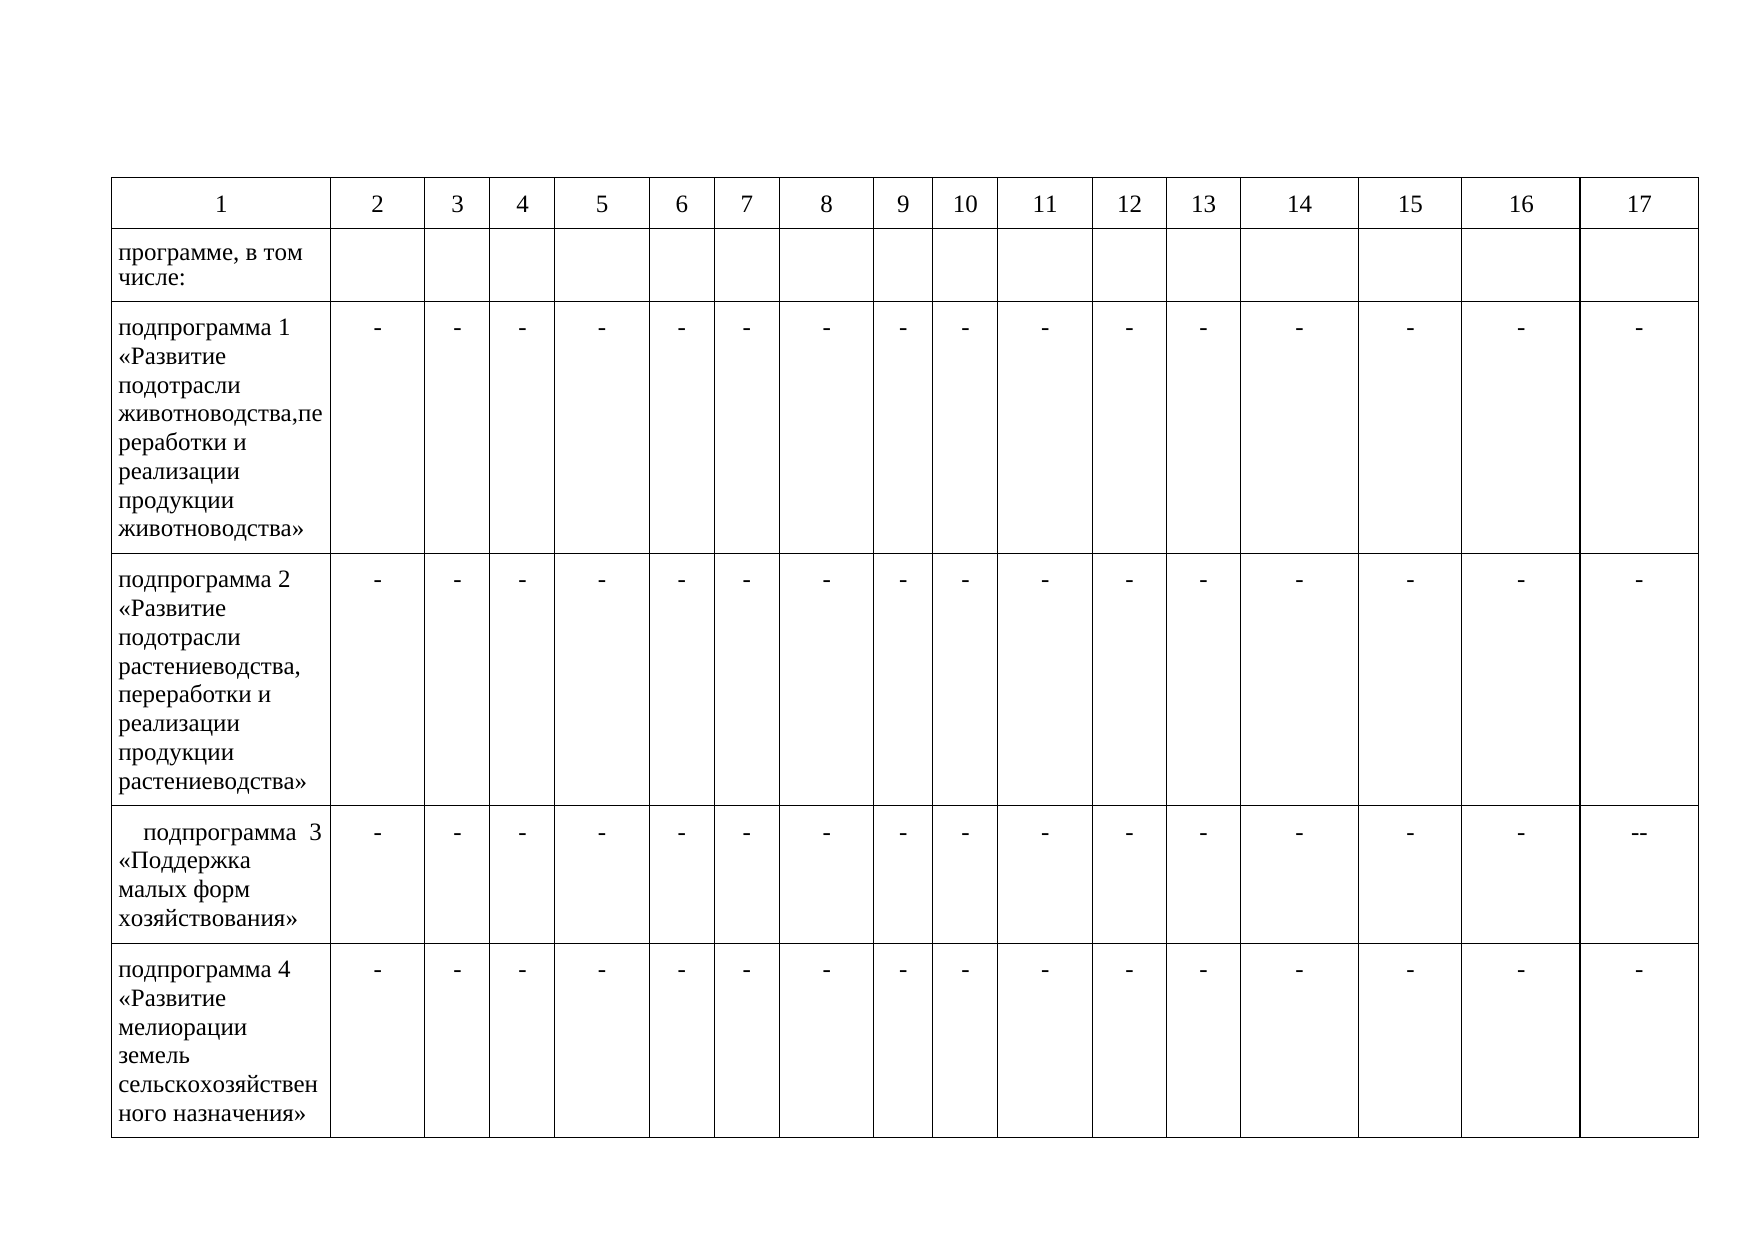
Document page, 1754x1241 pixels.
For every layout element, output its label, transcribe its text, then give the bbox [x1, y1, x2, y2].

table_cell - [933, 944, 997, 1137]
table_cell - [1359, 229, 1461, 301]
table_header 4 [490, 178, 554, 228]
table_cell - [780, 302, 873, 553]
table_header 7 [715, 178, 779, 228]
table_cell - [1581, 944, 1698, 1137]
table_cell - [1359, 554, 1461, 805]
table_cell - [1093, 944, 1166, 1137]
table_cell - [1167, 806, 1240, 942]
table_cell - [490, 302, 554, 553]
table_cell - [1462, 554, 1579, 805]
table_cell - [1167, 944, 1240, 1137]
table_header 15 [1359, 178, 1461, 228]
table_header 11 [998, 178, 1092, 228]
table_cell - [715, 944, 779, 1137]
table_header 14 [1241, 178, 1358, 228]
table_header 3 [425, 178, 489, 228]
table_cell - [331, 806, 424, 942]
table_cell - [933, 229, 997, 301]
table_cell подпрограмма 2 «Развитие подотрасли растениеводства, переработки и реализации продукции растениеводства» [112, 554, 330, 805]
table_cell - [425, 944, 489, 1137]
table_cell - [780, 554, 873, 805]
table_cell - [1241, 554, 1358, 805]
table_cell - [933, 806, 997, 942]
table_cell - [425, 806, 489, 942]
table_cell - [555, 229, 649, 301]
table_cell - [1462, 302, 1579, 553]
table_cell - [998, 554, 1092, 805]
table_cell - [998, 944, 1092, 1137]
table_cell - [490, 944, 554, 1137]
table_cell - [874, 229, 932, 301]
table_cell - [331, 944, 424, 1137]
table_cell - [650, 944, 714, 1137]
table_cell - [933, 302, 997, 553]
table_cell - [1241, 302, 1358, 553]
table_header 8 [780, 178, 873, 228]
table_cell - [1359, 806, 1461, 942]
table_cell - [331, 302, 424, 553]
table_header 2 [331, 178, 424, 228]
table_cell - [1581, 302, 1698, 553]
table_cell - [998, 229, 1092, 301]
table_header 9 [874, 178, 932, 228]
table_cell - [780, 229, 873, 301]
table_cell подпрограмма 3 «Поддержка малых форм хозяйствования» [112, 806, 330, 942]
table_cell - [780, 944, 873, 1137]
table_cell - [1462, 806, 1579, 942]
table_cell - [874, 554, 932, 805]
table_cell - [715, 554, 779, 805]
table_cell - [555, 944, 649, 1137]
table_cell - [650, 554, 714, 805]
table_cell - [874, 302, 932, 553]
table_cell - [933, 554, 997, 805]
table_cell - [874, 806, 932, 942]
table_cell - [1093, 229, 1166, 301]
table_cell - [425, 302, 489, 553]
table_cell - [1093, 554, 1166, 805]
table_cell подпрограмма 1 «Развитие подотрасли животноводства,переработки и реализации продукции животноводства» [112, 302, 330, 553]
table_header 16 [1462, 178, 1579, 228]
table_header 17 [1581, 178, 1698, 228]
table_cell - [331, 554, 424, 805]
table_cell - [1167, 302, 1240, 553]
table_cell - [425, 554, 489, 805]
table_cell - [1462, 229, 1579, 301]
table_header 12 [1093, 178, 1166, 228]
table_cell - [1093, 806, 1166, 942]
table_cell - [490, 554, 554, 805]
table_cell - [490, 229, 554, 301]
table_cell - [555, 554, 649, 805]
table_cell - [650, 229, 714, 301]
table_cell - [715, 806, 779, 942]
table_cell - [715, 302, 779, 553]
table_header 13 [1167, 178, 1240, 228]
table_cell - [1167, 229, 1240, 301]
table_header 1 [112, 178, 330, 228]
table_cell - [1241, 806, 1358, 942]
table_cell - [1359, 302, 1461, 553]
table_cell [112, 229, 330, 301]
table_cell - [1093, 302, 1166, 553]
table_cell - [650, 806, 714, 942]
table_cell - [780, 806, 873, 942]
table_cell - [715, 229, 779, 301]
table_cell - [1462, 944, 1579, 1137]
table_cell - [1241, 944, 1358, 1137]
table_cell -- [1581, 806, 1698, 942]
table_cell - [555, 302, 649, 553]
table_cell подпрограмма 4 «Развитие мелиорации земель сельскохозяйственного назначения» [112, 944, 330, 1137]
table_cell - [490, 806, 554, 942]
table_header 5 [555, 178, 649, 228]
table_header 6 [650, 178, 714, 228]
table_cell - [1581, 554, 1698, 805]
table_cell - [1359, 944, 1461, 1137]
table_cell - [650, 302, 714, 553]
table_cell - [998, 302, 1092, 553]
table_header 10 [933, 178, 997, 228]
table_cell - [331, 229, 424, 301]
table_cell - [1581, 229, 1698, 301]
table_cell - [1167, 554, 1240, 805]
table_cell - [874, 944, 932, 1137]
table_cell - [1241, 229, 1358, 301]
table_cell - [998, 806, 1092, 942]
table_cell - [555, 806, 649, 942]
table_cell - [425, 229, 489, 301]
